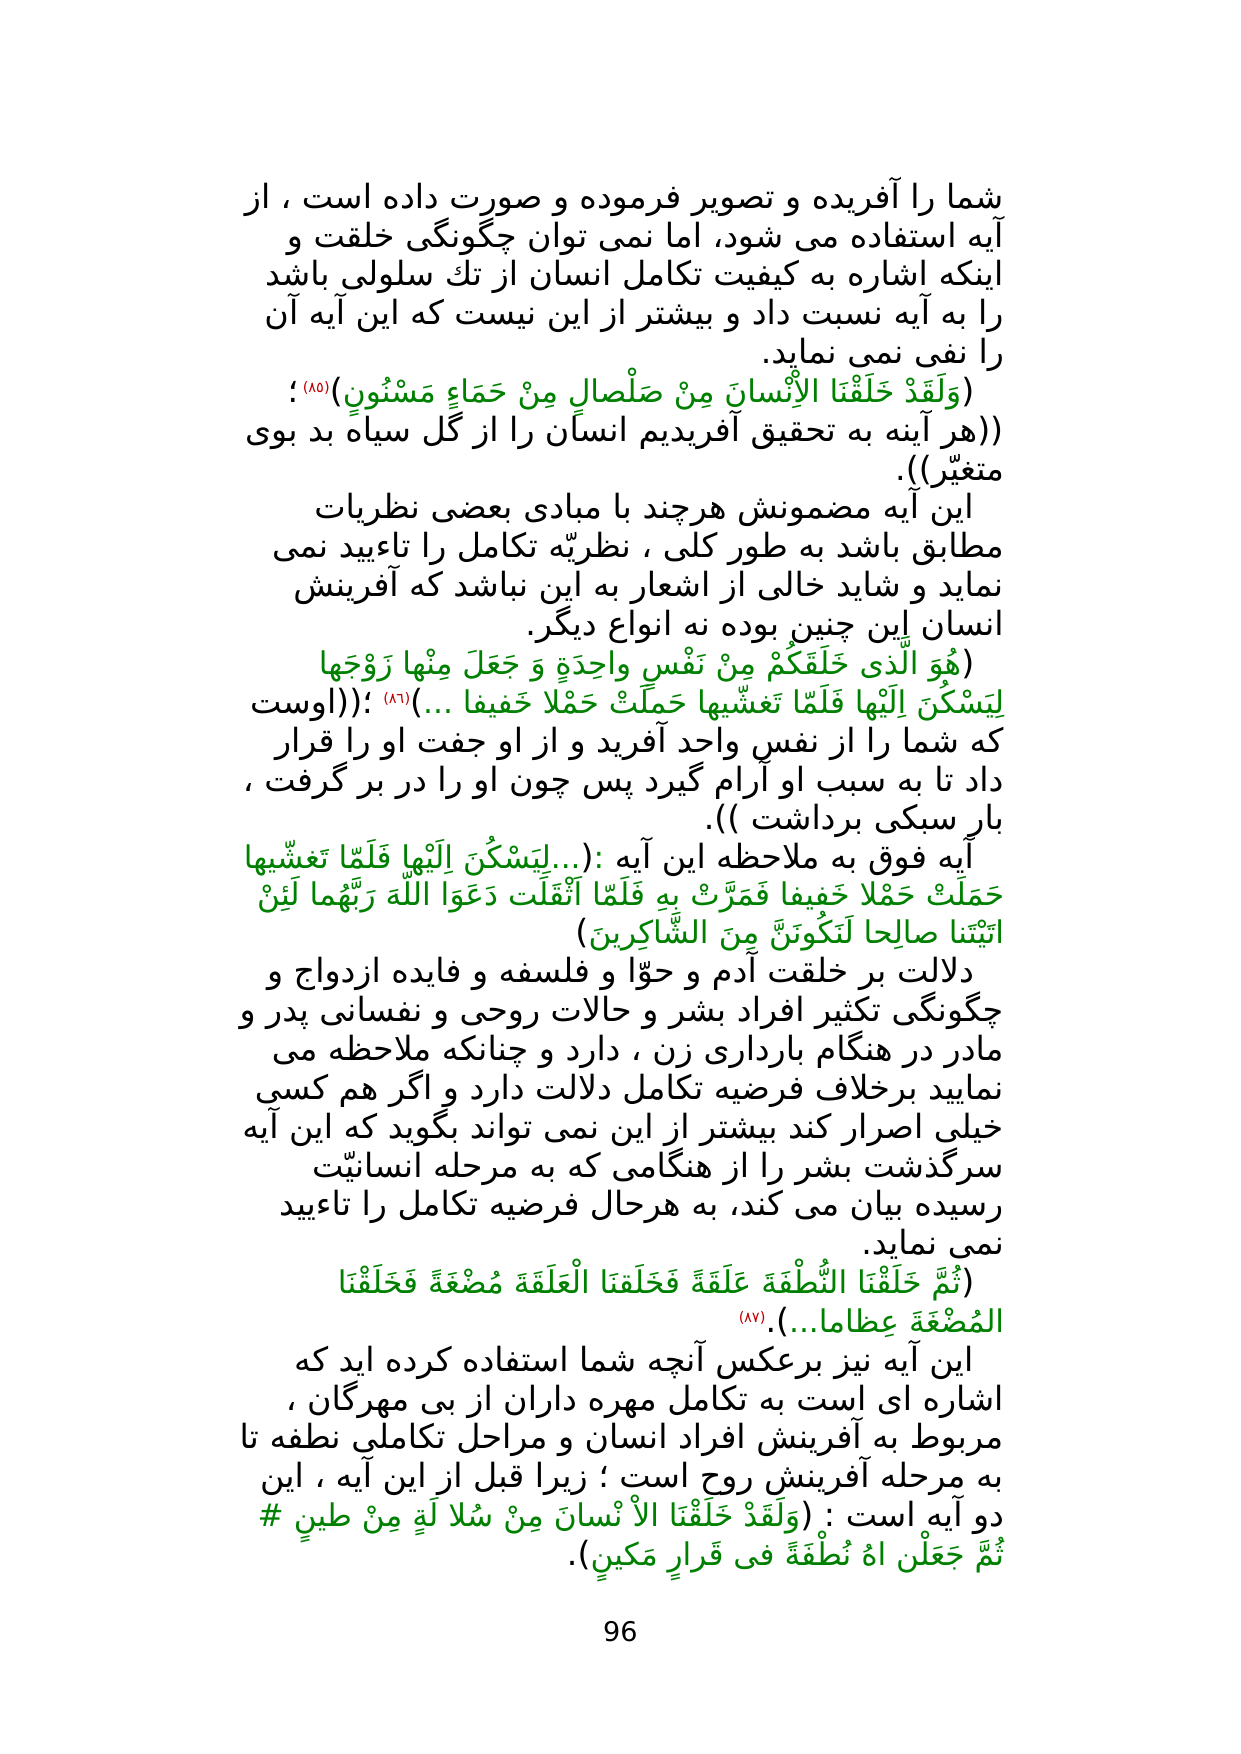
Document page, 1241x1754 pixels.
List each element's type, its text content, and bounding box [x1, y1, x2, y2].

text (هُوَ الَّذى خَلَقَكُمْ مِنْ نَفْسٍ واحِدَةٍ وَ جَعَلَ مِنْها زَوْجَها لِيَسْكُنَ اِلَيْها فَلَمّا تَغشّيها حَملَتْ حَمْلا خَفيفا ...)(٨٦) ؛((اوست كه شما را از نفس واحد آفريد و از او جفت او را قرار داد تا به سبب او آرام گيرد پس چون او را در بر گرفت ، بار سبكى برداشت )). [236, 643, 1004, 838]
text دلالت بر خلقت آدم و حوّا و فلسفه و فايده ازدواج و چگونگى تكثير افراد بشر و حالات روحى و نفسانى پدر و مادر در هنگام باردارى زن ، دارد و چنانكه ملاحظه مى نماييد برخلاف فرضيه تكامل دلالت دارد و اگر هم كسى خيلى اصرار كند بيشتر از اين نمى تواند بگويد كه اين آيه سرگذشت بشر را از هنگامى كه به مرحله انسانيّت رسيده بيان مى كند، به هرحال فرضيه تكامل را تاءييد نمى نمايد. [236, 952, 1004, 1263]
text اين آيه نيز برعكس آنچه شما استفاده كرده ايد كه اشاره اى است به تكامل مهره داران از بى مهرگان ، مربوط به آفرينش افراد انسان و مراحل تكاملى نطفه تا به مرحله آفرينش روح است ؛ زيرا قبل از اين آيه ، اين دو آيه است : (وَلَقَدْ خَلَقْنَا الاْ نْسانَ مِنْ سُلا لَةٍ مِنْ طينٍ # ثُمَّ جَعَلْن اهُ نُطْفَةً فى قَرارٍ مَكينٍ). [236, 1340, 1004, 1573]
text آيه فوق به ملاحظه اين آيه :(...لِيَسْكُنَ اِلَيْها فَلَمّا تَغشّيها حَمَلَتْ حَمْلا خَفيفا فَمَرَّتْ بِهِ فَلَمّا اَثْقَلَت دَعَوَا اللّهَ رَبَّهُما لَئِنْ اتَيْتَنا صالِحا لَنَكُونَنَّ مِنَ الشّاكِرينَ) [236, 838, 1004, 952]
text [236, 177, 1004, 371]
text (ثُمَّ خَلَقْنَا النُّطْفَةَ عَلَقَةً فَخَلَقنَا الْعَلَقَةَ مُضْغَةً فَخَلَقْنَا المُضْغَةَ عِظاما...).(٨٧) [236, 1263, 1004, 1340]
text (وَلَقَدْ خَلَقْنَا الاِْنْسانَ مِنْ صَلْصالٍ مِنْ حَمَاءٍ مَسْنُونٍ)(٨٥) ؛ ((هر آينه به تحقيق آفريديم انسان را از گل سياه بد بوى متغيّر)). [236, 371, 1004, 488]
text اين آيه مضمونش هرچند با مبادى بعضى نظريات مطابق باشد به طور كلى ، نظريّه تكامل را تاءييد نمى نمايد و شايد خالى از اشعار به اين نباشد كه آفرينش انسان اين چنين بوده نه انواع ديگر. [236, 488, 1004, 643]
